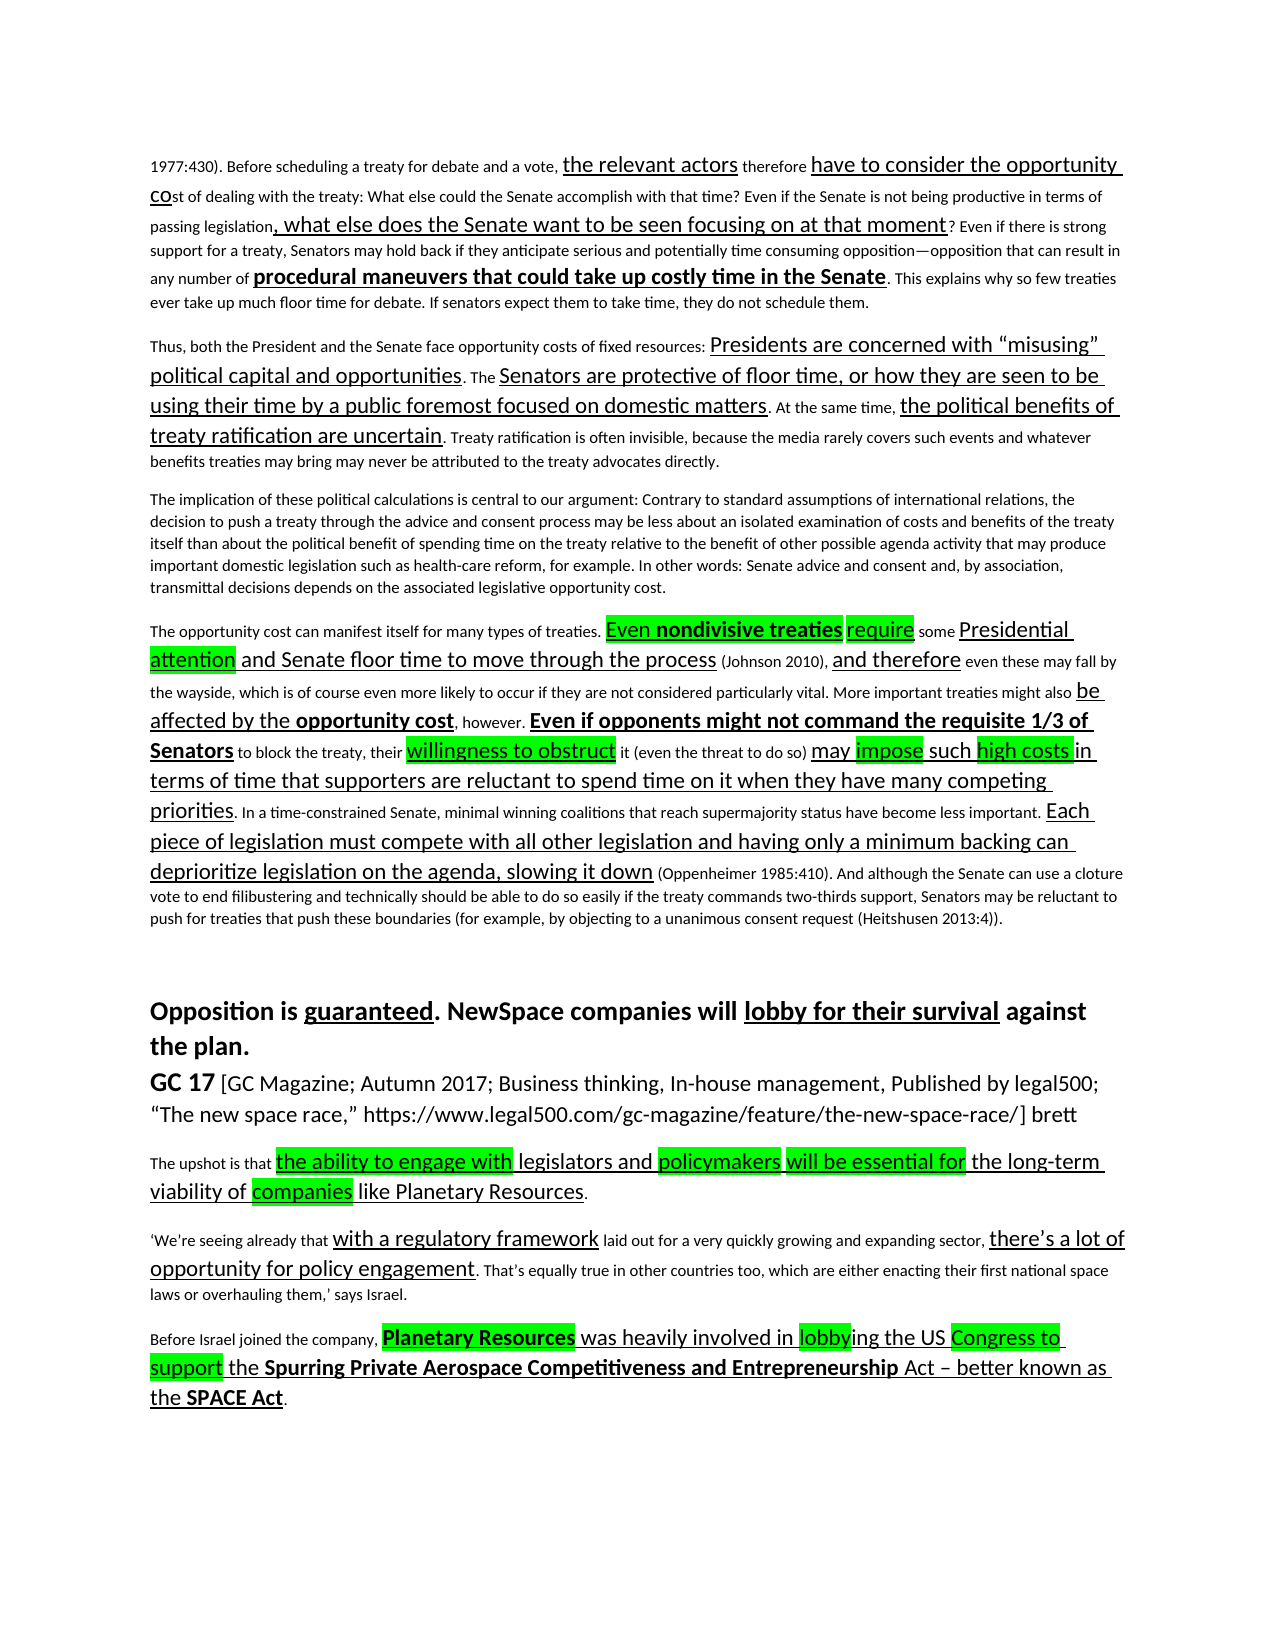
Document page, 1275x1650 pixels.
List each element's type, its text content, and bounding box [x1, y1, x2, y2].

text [150, 150, 1125, 312]
subtitle Opposition is guaranteed. NewSpace companies will lobby for their survival against the plan. [150, 994, 1125, 1063]
text The upshot is that the ability to engage with legislators and policymakers will be essential for the long-term viability of companies like Planetary Resources. [150, 1147, 1125, 1206]
text GC 17 [GC Magazine; Autumn 2017; Business thinking, In-house management, Published by legal500; “The new space race,” https://www.legal500.com/gc-magazine/feature/the-new-space-race/] brett [150, 1065, 1125, 1128]
text Thus, both the President and the Senate face opportunity costs of fixed resources: Presidents are concerned with “misusing” political capital and opportunities. The Senators are protective of floor time, or how they are seen to be using their time by a public foremost focused on domestic matters. At the same time, the political benefits of treaty ratification are uncertain. Treaty ratification is often invisible, because the media rarely covers such events and whatever benefits treaties may bring may never be attributed to the treaty advocates directly. [150, 331, 1125, 471]
text The implication of these political calculations is central to our argument: Contrary to standard assumptions of international relations, the decision to push a treaty through the advice and consent process may be less about an isolated examination of costs and benefits of the treaty itself than about the political benefit of spending time on the treaty relative to the benefit of other possible agenda activity that may produce important domestic legislation such as health-care reform, for example. In other words: Senate advice and consent and, by association, transmittal decisions depends on the associated legislative opportunity cost. [150, 489, 1125, 597]
text The opportunity cost can manifest itself for many types of treaties. Even nondivisive treaties require some Presidential attention and Senate floor time to move through the process (Johnson 2010), and therefore even these may fall by the wayside, which is of course even more likely to occur if they are not considered particularly vital. More important treaties might also be affected by the opportunity cost, however. Even if opponents might not command the requisite 1/3 of Senators to block the treaty, their willingness to obstruct it (even the threat to do so) may impose such high costs in terms of time that supporters are reluctant to spend time on it when they have many competing priorities. In a time-constrained Senate, minimal winning coalitions that reach supermajority status have become less important. Each piece of legislation must compete with all other legislation and having only a minimum backing can deprioritize legislation on the agenda, slowing it down (Oppenheimer 1985:410). And although the Senate can use a cloture vote to end filibustering and technically should be able to do so easily if the treaty commands two-thirds support, Senators may be reluctant to push for treaties that push these boundaries (for example, by objecting to a unanimous consent request (Heitshusen 2013:4)). [150, 615, 1125, 929]
text Before Israel joined the company, Planetary Resources was heavily involved in lobbying the US Congress to support the Spurring Private Aerospace Competitiveness and Entrepreneurship Act – better known as the SPACE Act. [150, 1323, 1125, 1411]
text ‘We’re seeing already that with a regulatory framework laid out for a very quickly growing and expanding sector, there’s a lot of opportunity for policy engagement. That’s equally true in other countries too, which are either enacting their first national space laws or overhauling them,’ says Israel. [150, 1224, 1125, 1304]
